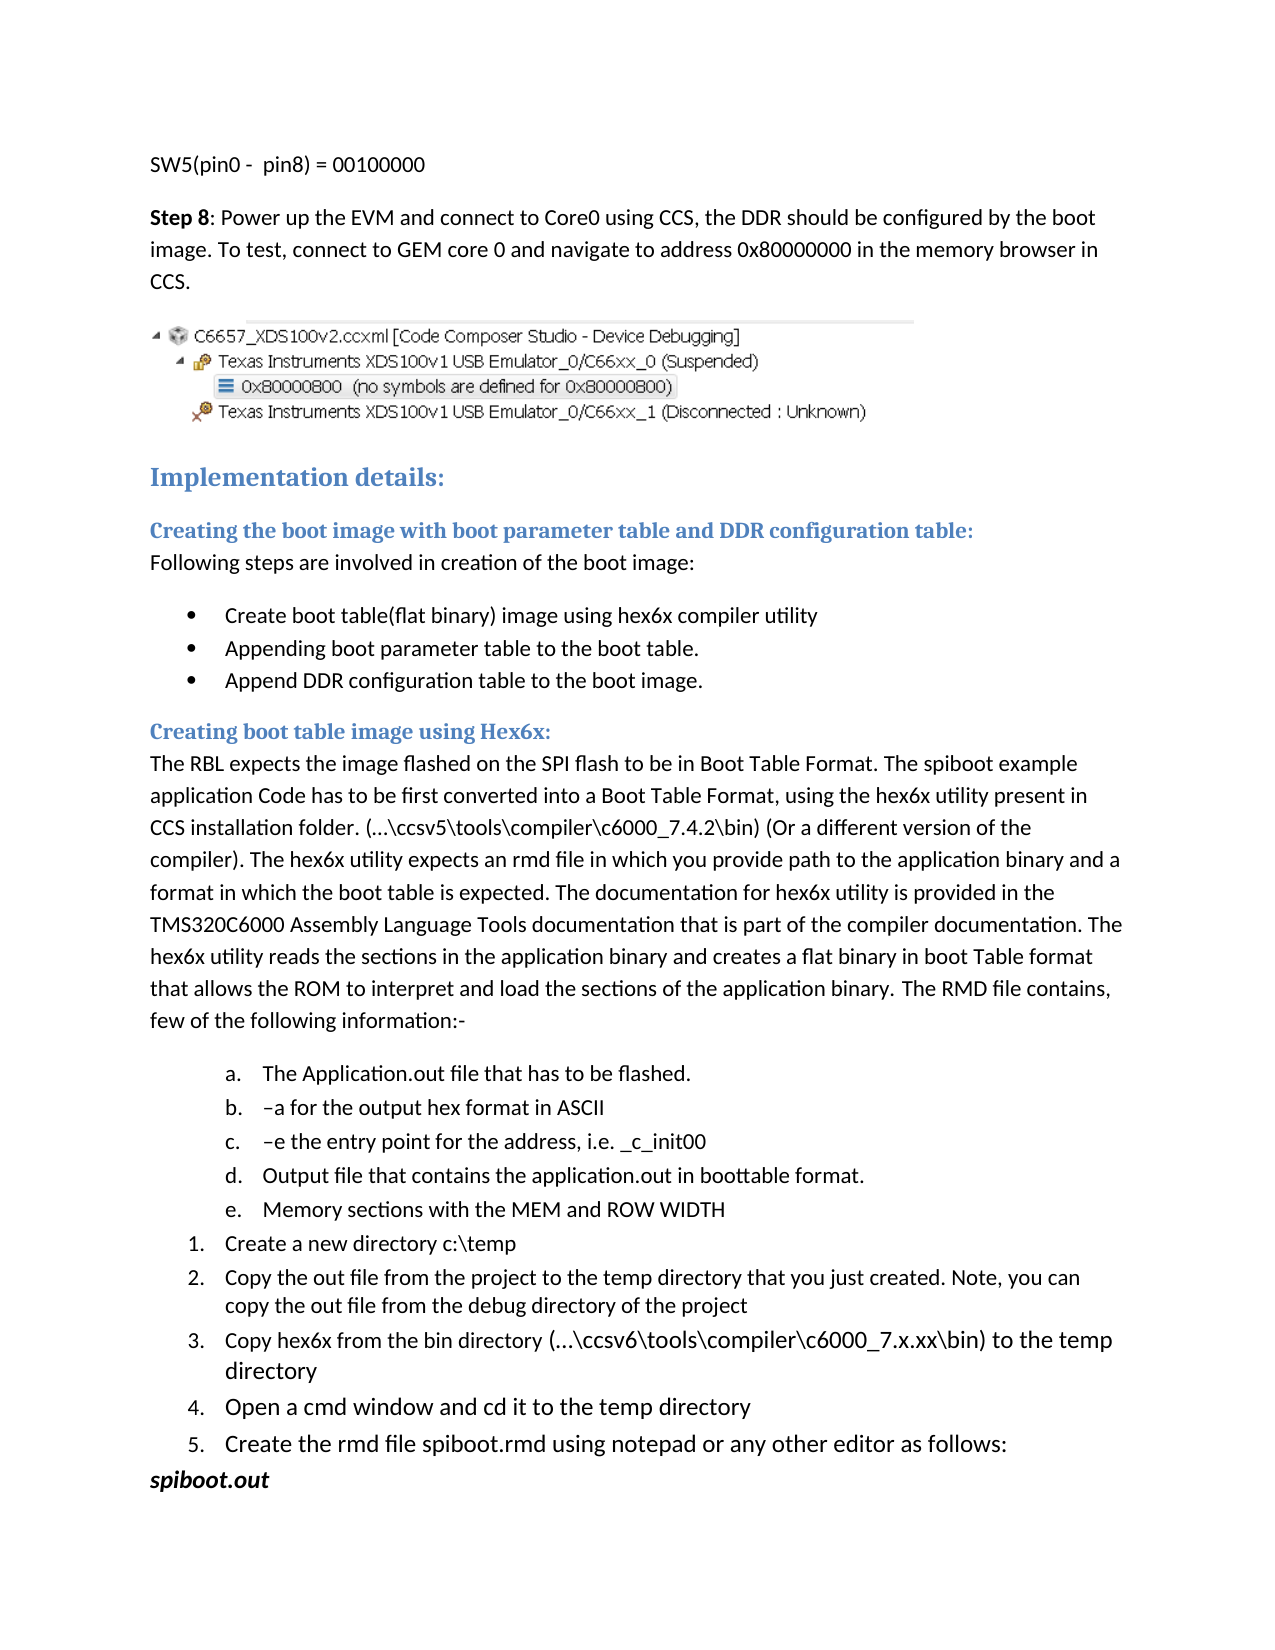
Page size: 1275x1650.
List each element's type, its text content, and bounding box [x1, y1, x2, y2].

text SW5(pin0 - pin8) = 00100000 [150, 150, 1125, 178]
list Append DDR configuration table to the boot image. [187, 666, 1125, 694]
picture [150, 320, 914, 437]
list –a for the output hex format in ASCII [225, 1093, 1125, 1121]
text spiboot.out [150, 1464, 1125, 1495]
text The RBL expects the image flashed on the SPI flash to be in Boot Table Format. The spiboot example application Code has to be first converted into a Boot Table Format, using the hex6x utility present in CCS installation folder. (…\ccsv5\tools\compiler\c6000_7.4.2\bin) (Or a different version of the compiler). The hex6x utility expects an rmd file in which you provide path to the application binary and a format in which the boot table is expected. The documentation for hex6x utility is provided in the TMS320C6000 Assembly Language Tools documentation that is part of the compiler documentation. The hex6x utility reads the sections in the application binary and creates a flat binary in boot Table format that allows the ROM to interpret and load the sections of the application binary. The RMD file contains, few of the following information:- [150, 749, 1125, 1034]
list Copy hex6x from the bin directory (…\ccsv6\tools\compiler\c6000_7.x.xx\bin) to the temp directory [187, 1324, 1125, 1386]
list Create the rmd file spiboot.rmd using notepad or any other editor as follows: [187, 1428, 1125, 1458]
text Following steps are involved in creation of the boot image: [150, 548, 1125, 576]
list Memory sections with the MEM and ROW WIDTH [225, 1195, 1125, 1223]
list Output file that contains the application.out in boottable format. [225, 1161, 1125, 1189]
subtitle Creating the boot image with boot parameter table and DDR configuration table: [150, 518, 1125, 544]
list Create a new directory c:\temp [187, 1229, 1125, 1257]
text Step 8: Power up the EVM and connect to Core0 using CCS, the DDR should be configured by the boot image. To test, connect to GEM core 0 and navigate to address 0x80000000 in the memory browser in CCS. [150, 203, 1125, 295]
list Open a cmd window and cd it to the temp directory [187, 1391, 1125, 1422]
subtitle Implementation details: [150, 462, 1125, 493]
list Appending boot parameter table to the boot table. [187, 634, 1125, 662]
list –e the entry point for the address, i.e. _c_init00 [225, 1127, 1125, 1155]
subtitle Creating boot table image using Hex6x: [150, 719, 1125, 745]
list The Application.out file that has to be flashed. [225, 1059, 1125, 1088]
list Copy the out file from the project to the temp directory that you just created. Note, you can copy the out file from the debug directory of the project [187, 1263, 1125, 1319]
list Create boot table(flat binary) image using hex6x compiler utility [187, 601, 1125, 629]
